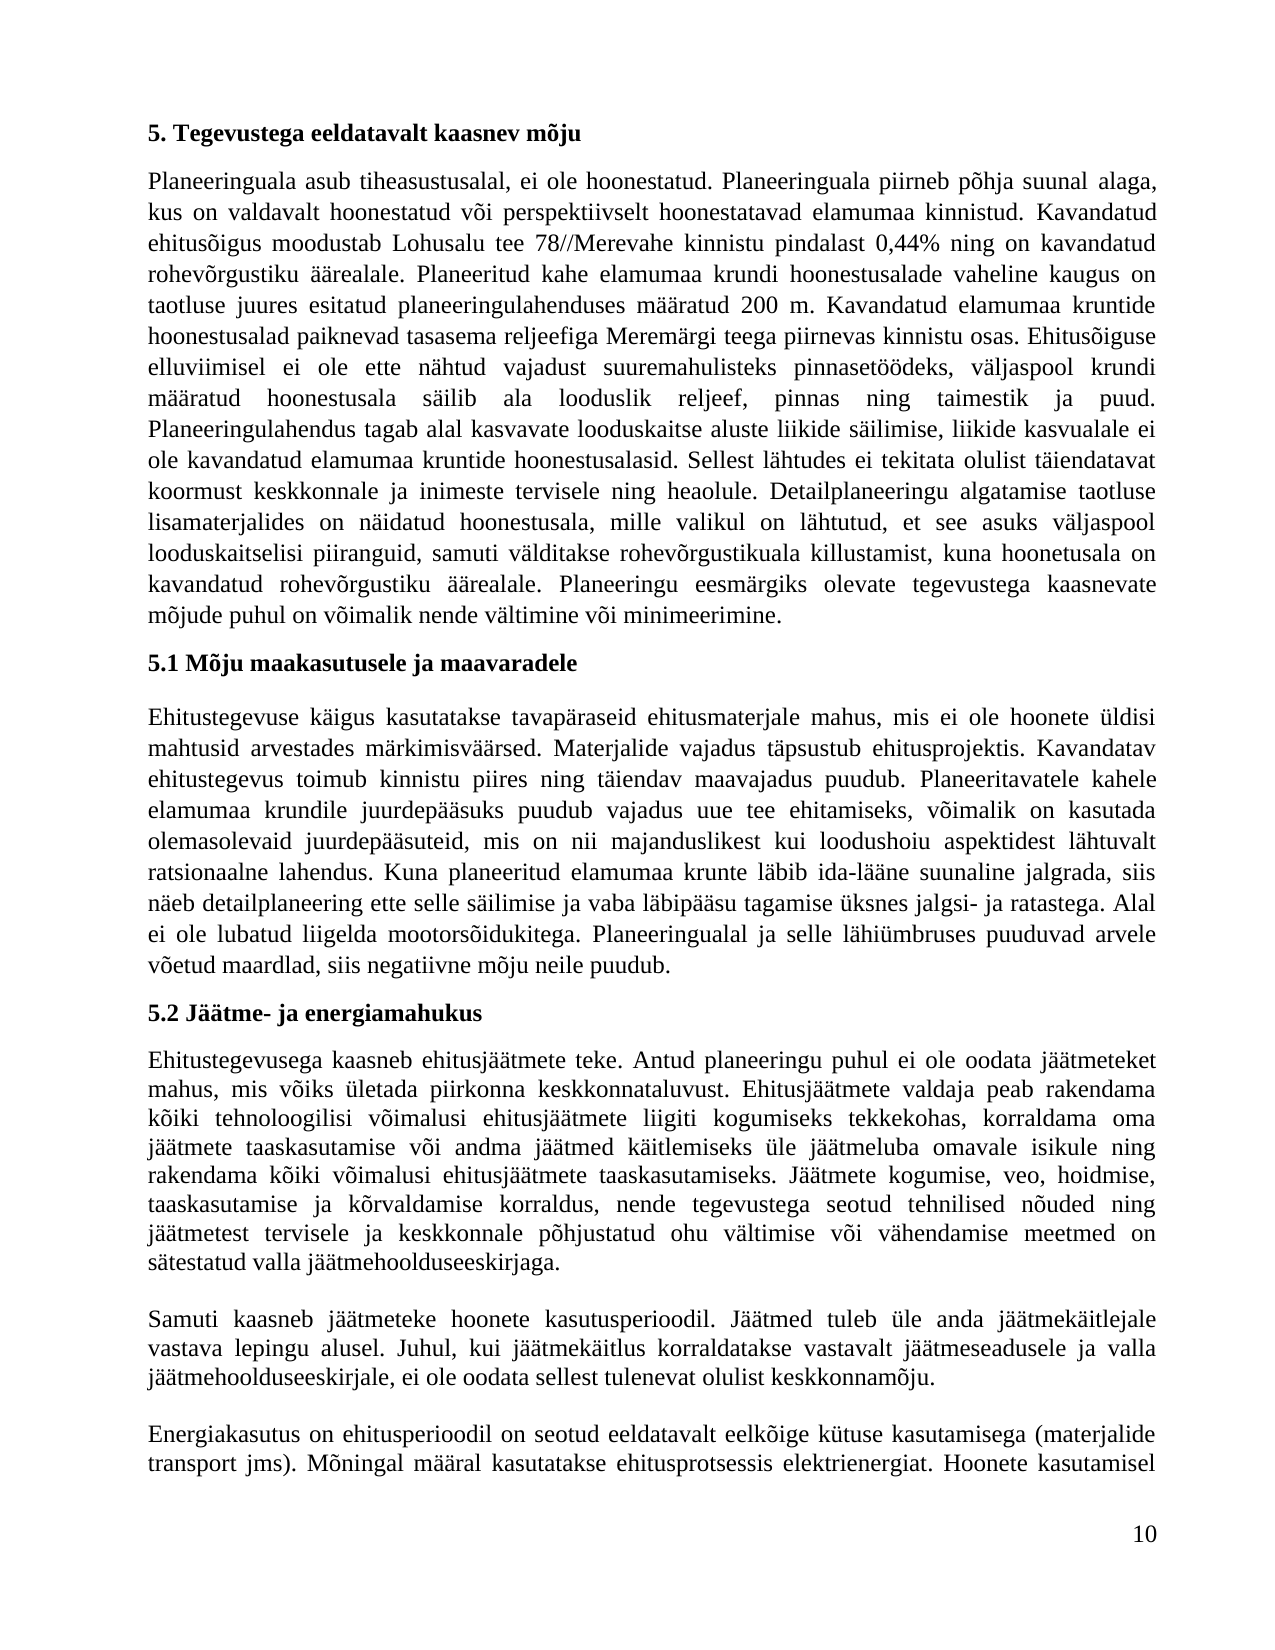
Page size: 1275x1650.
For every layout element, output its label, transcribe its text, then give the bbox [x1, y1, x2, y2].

text Samuti kaasneb jäätmeteke hoonete kasutusperioodil. Jäätmed tuleb üle anda jäätmekäitlejale vastava lepingu alusel. Juhul, kui jäätmekäitlus korraldatakse vastavalt jäätmeseadusele ja valla jäätmehoolduseeskirjale, ei ole oodata sellest tulenevat olulist keskkonnamõju. [148, 1304, 1157, 1391]
text 5.2 Jäätme- ja energiamahukus [148, 998, 1157, 1027]
text Planeeringuala asub tiheasustusalal, ei ole hoonestatud. Planeeringuala piirneb põhja suunal alaga, kus on valdavalt hoonestatud või perspektiivselt hoonestatavad elamumaa kinnistud. Kavandatud ehitusõigus moodustab Lohusalu tee 78//Merevahe kinnistu pindalast 0,44% ning on kavandatud rohevõrgustiku äärealale. Planeeritud kahe elamumaa krundi hoonestusalade vaheline kaugus on taotluse juures esitatud planeeringulahenduses määratud 200 m. Kavandatud elamumaa kruntide hoonestusalad paiknevad tasasema reljeefiga Meremärgi teega piirnevas kinnistu osas. Ehitusõiguse elluviimisel ei ole ette nähtud vajadust suuremahulisteks pinnasetöödeks, väljaspool krundi määratud hoonestusala säilib ala looduslik reljeef, pinnas ning taimestik ja puud. Planeeringulahendus tagab alal kasvavate looduskaitse aluste liikide säilimise, liikide kasvualale ei ole kavandatud elamumaa kruntide hoonestusalasid. Sellest lähtudes ei tekitata olulist täiendatavat koormust keskkonnale ja inimeste tervisele ning heaolule. Detailplaneeringu algatamise taotluse lisamaterjalides on näidatud hoonestusala, mille valikul on lähtutud, et see asuks väljaspool looduskaitselisi piiranguid, samuti välditakse rohevõrgustikuala killustamist, kuna hoonetusala on kavandatud rohevõrgustiku äärealale. Planeeringu eesmärgiks olevate tegevustega kaasnevate mõjude puhul on võimalik nende vältimine või minimeerimine. [148, 166, 1157, 629]
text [148, 1419, 1157, 1477]
text Ehitustegevusega kaasneb ehitusjäätmete teke. Antud planeeringu puhul ei ole oodata jäätmeteket mahus, mis võiks ületada piirkonna keskkonnataluvust. Ehitusjäätmete valdaja peab rakendama kõiki tehnoloogilisi võimalusi ehitusjäätmete liigiti kogumiseks tekkekohas, korraldama oma jäätmete taaskasutamise või andma jäätmed käitlemiseks üle jäätmeluba omavale isikule ning rakendama kõiki võimalusi ehitusjäätmete taaskasutamiseks. Jäätmete kogumise, veo, hoidmise, taaskasutamise ja kõrvaldamise korraldus, nende tegevustega seotud tehnilised nõuded ning jäätmetest tervisele ja keskkonnale põhjustatud ohu vältimise või vähendamise meetmed on sätestatud valla jäätmehoolduseeskirjaga. [148, 1046, 1157, 1276]
text 5. Tegevustega eeldatavalt kaasnev mõju [148, 118, 1157, 147]
text Ehitustegevuse käigus kasutatakse tavapäraseid ehitusmaterjale mahus, mis ei ole hoonete üldisi mahtusid arvestades märkimisväärsed. Materjalide vajadus täpsustub ehitusprojektis. Kavandatav ehitustegevus toimub kinnistu piires ning täiendav maavajadus puudub. Planeeritavatele kahele elamumaa krundile juurdepääsuks puudub vajadus uue tee ehitamiseks, võimalik on kasutada olemasolevaid juurdepääsuteid, mis on nii majanduslikest kui loodushoiu aspektidest lähtuvalt ratsionaalne lahendus. Kuna planeeritud elamumaa krunte läbib ida-lääne suunaline jalgrada, siis näeb detailplaneering ette selle säilimise ja vaba läbipääsu tagamise üksnes jalgsi- ja ratastega. Alal ei ole lubatud liigelda mootorsõidukitega. Planeeringualal ja selle lähiümbruses puuduvad arvele võetud maardlad, siis negatiivne mõju neile puudub. [148, 702, 1157, 979]
text 5.1 Mõju maakasutusele ja maavaradele [148, 648, 1157, 677]
